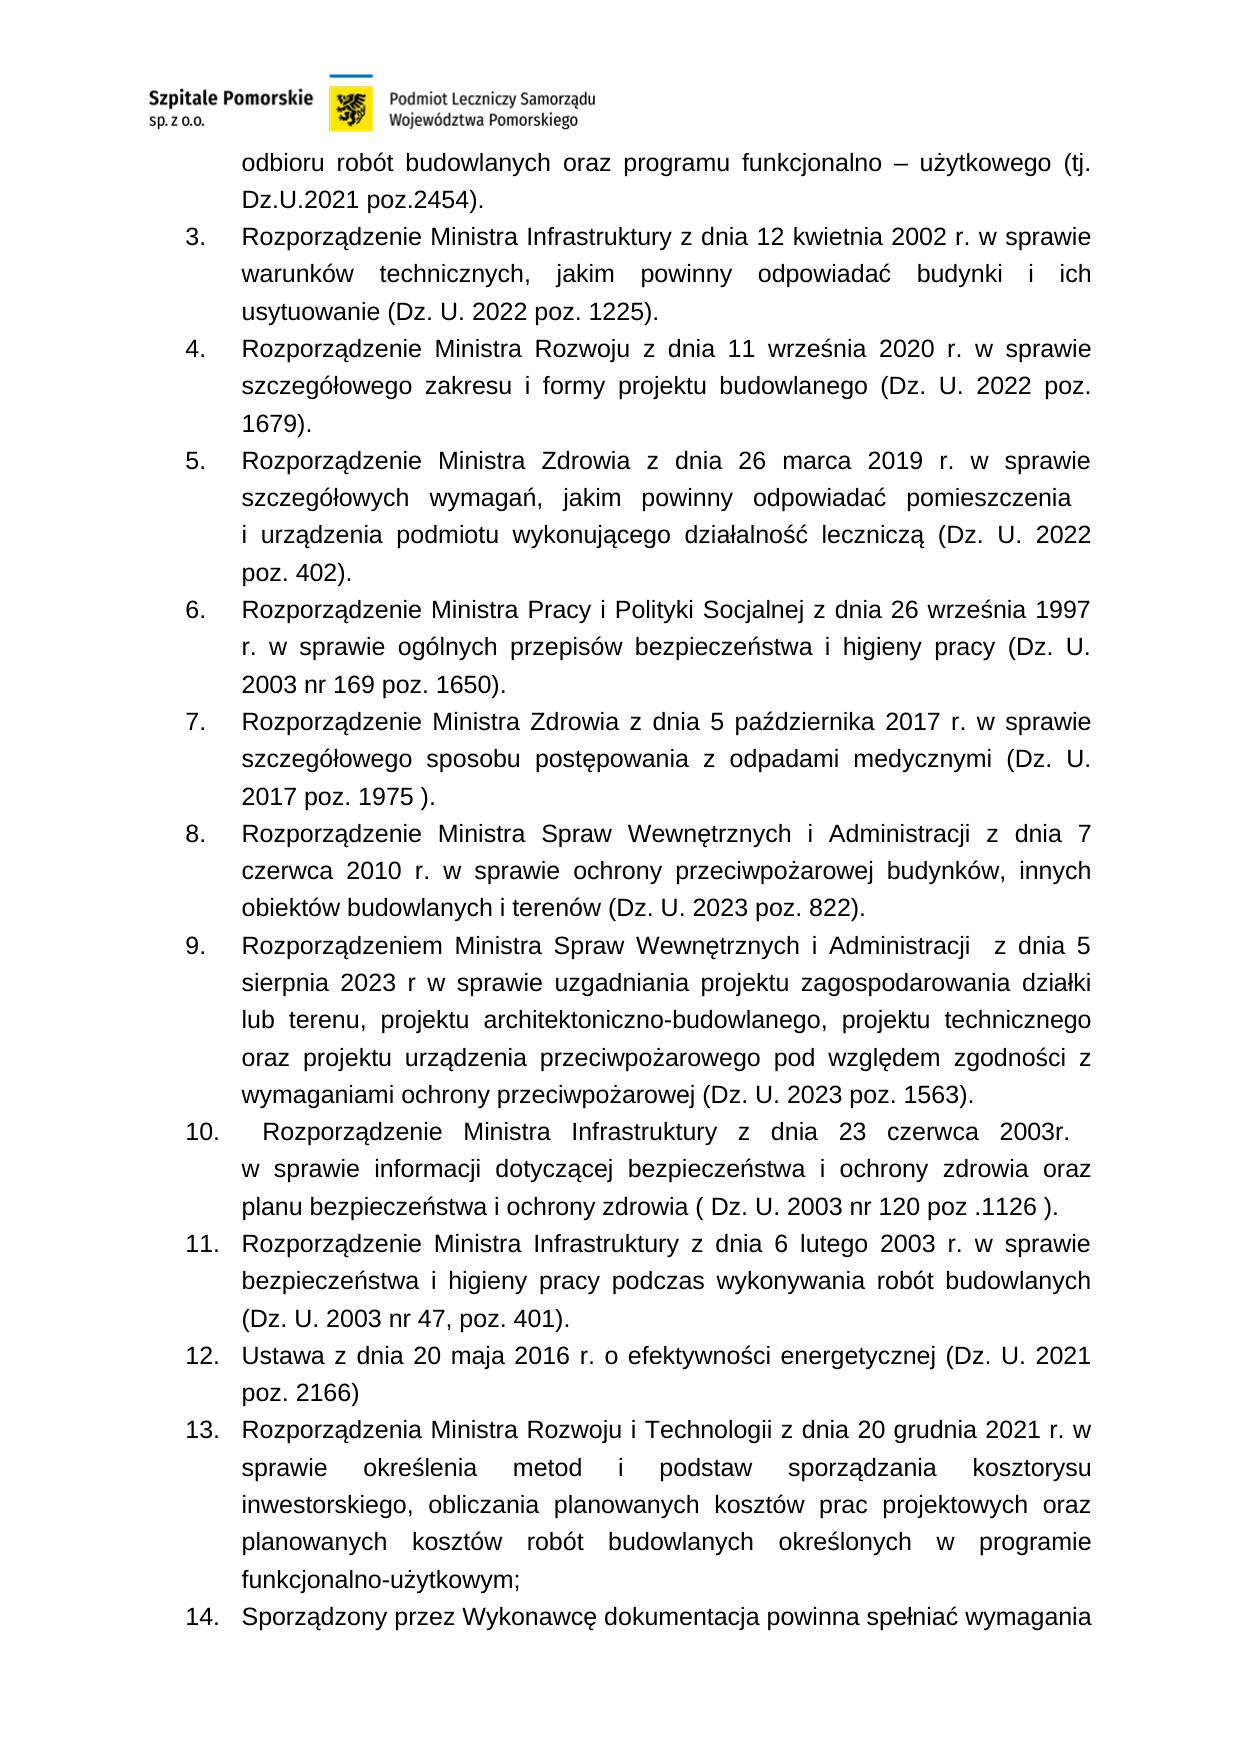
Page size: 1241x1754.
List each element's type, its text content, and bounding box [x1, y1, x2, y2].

list Rozporządzenie Ministra Infrastruktury z dnia 12 kwietnia 2002 r. w sprawie warunków technicznych, jakim powinny odpowiadać budynki i ich usytuowanie (Dz. U. 2022 poz. 1225). [185, 222, 1093, 326]
picture [147, 73, 596, 133]
list Rozporządzenie Ministra Infrastruktury z dnia 23 czerwca 2003r. w sprawie informacji dotyczącej bezpieczeństwa i ochrony zdrowia oraz planu bezpieczeństwa i ochrony zdrowia ( Dz. U. 2003 nr 120 poz .1126 ). [185, 1117, 1093, 1221]
list Rozporządzenie Ministra Infrastruktury z dnia 6 lutego 2003 r. w sprawie bezpieczeństwa i higieny pracy podczas wykonywania robót budowlanych (Dz. U. 2003 nr 47, poz. 401). [185, 1229, 1093, 1332]
list Rozporządzeniem Ministra Spraw Wewnętrznych i Administracji z dnia 5 sierpnia 2023 r w sprawie uzgadniania projektu zagospodarowania działki lub terenu, projektu architektoniczno-budowlanego, projektu technicznego oraz projektu urządzenia przeciwpożarowego pod względem zgodności z wymaganiami ochrony przeciwpożarowej (Dz. U. 2023 poz. 1563). [185, 931, 1093, 1109]
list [185, 148, 1093, 214]
list Rozporządzenie Ministra Rozwoju z dnia 11 września 2020 r. w sprawie szczegółowego zakresu i formy projektu budowlanego (Dz. U. 2022 poz. 1679). [185, 334, 1093, 437]
list Ustawa z dnia 20 maja 2016 r. o efektywności energetycznej (Dz. U. 2021 poz. 2166) [185, 1341, 1093, 1407]
list Rozporządzenia Ministra Rozwoju i Technologii z dnia 20 grudnia 2021 r. w sprawie określenia metod i podstaw sporządzania kosztorysu inwestorskiego, obliczania planowanych kosztów prac projektowych oraz planowanych kosztów robót budowlanych określonych w programie funkcjonalno-użytkowym; [185, 1416, 1093, 1593]
list Rozporządzenie Ministra Zdrowia z dnia 5 października 2017 r. w sprawie szczegółowego sposobu postępowania z odpadami medycznymi (Dz. U. 2017 poz. 1975 ). [185, 707, 1093, 810]
list Rozporządzenie Ministra Spraw Wewnętrznych i Administracji z dnia 7 czerwca 2010 r. w sprawie ochrony przeciwpożarowej budynków, innych obiektów budowlanych i terenów (Dz. U. 2023 poz. 822). [185, 819, 1093, 922]
list Rozporządzenie Ministra Zdrowia z dnia 26 marca 2019 r. w sprawie szczegółowych wymagań, jakim powinny odpowiadać pomieszczenia i urządzenia podmiotu wykonującego działalność leczniczą (Dz. U. 2022 poz. 402). [185, 446, 1093, 587]
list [185, 1602, 1093, 1631]
list Rozporządzenie Ministra Pracy i Polityki Socjalnej z dnia 26 września 1997 r. w sprawie ogólnych przepisów bezpieczeństwa i higieny pracy (Dz. U. 2003 nr 169 poz. 1650). [185, 595, 1093, 698]
